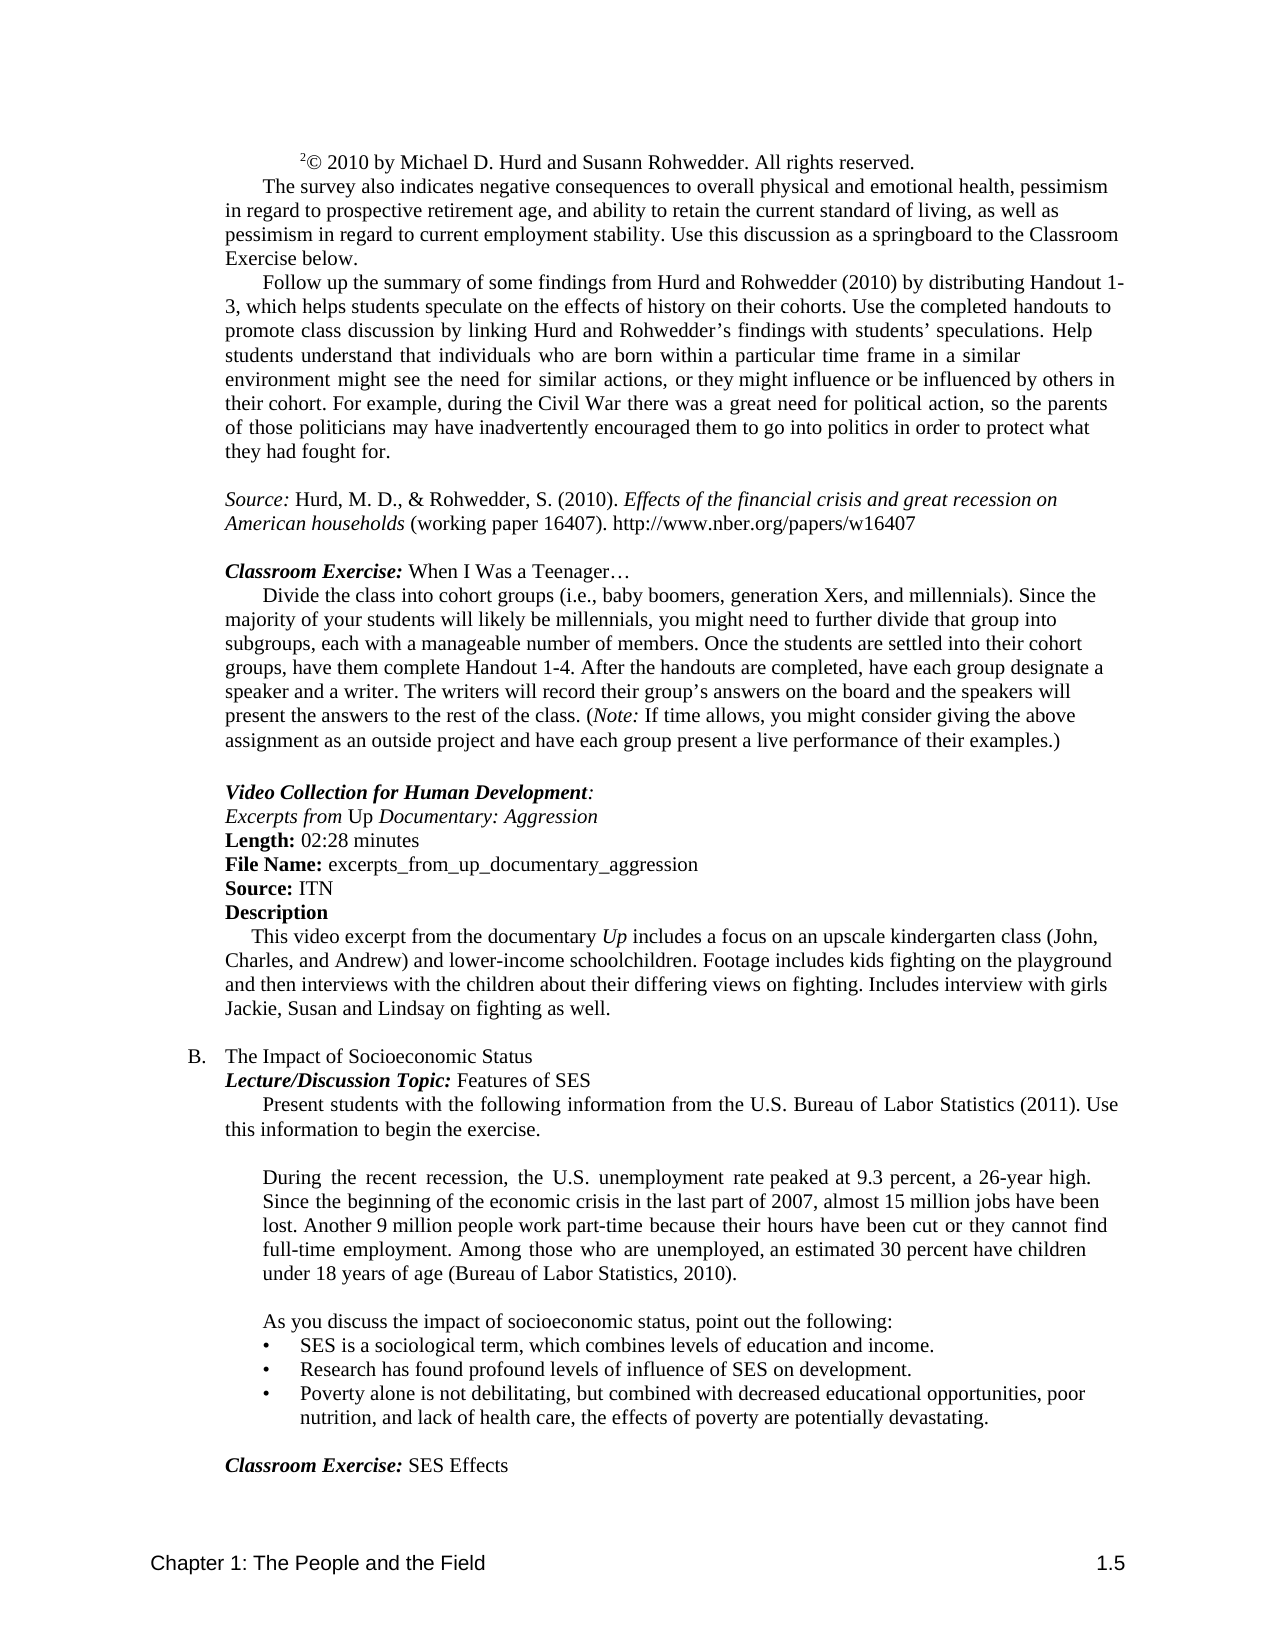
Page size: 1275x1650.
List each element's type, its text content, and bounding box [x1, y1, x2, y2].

text Video Collection for Human Development: [225, 779, 1125, 804]
text As you discuss the impact of socioeconomic status, point out the following: [150, 1309, 1125, 1333]
text Classroom Exercise: SES Effects [150, 1453, 1125, 1477]
text The survey also indicates negative consequences to overall physical and emotional health, pessimism in regard to prospective retirement age, and ability to retain the current standard of living, as well as pessimism in regard to current employment stability. Use this discussion as a springboard to the Classroom Exercise below. [150, 174, 1125, 270]
text Description [225, 900, 1125, 924]
text Classroom Exercise: When I Was a Teenager… [150, 559, 1125, 583]
text Excerpts from Up Documentary: Aggression [150, 804, 1125, 828]
text During the recent recession, the U.S. unemployment rate peaked at 9.3 percent, a 26-year high. Since the beginning of the economic crisis in the last part of 2007, almost 15 million jobs have been lost. Another 9 million people work part-time because their hours have been cut or they cannot find full-time employment. Among those who are unemployed, an estimated 30 percent have children under 18 years of age (Bureau of Labor Statistics, 2010). [150, 1164, 1125, 1285]
text This video excerpt from the documentary Up includes a focus on an upscale kindergarten class (John, Charles, and Andrew) and lower-income schoolchildren. Footage includes kids fighting on the playground and then interviews with the children about their differing views on fighting. Includes interview with girls Jackie, Susan and Lindsay on fighting as well. [225, 924, 1125, 1020]
text Length: 02:28 minutes [225, 828, 1125, 852]
text 2© 2010 by Michael D. Hurd and Susann Rohwedder. All rights reserved. [300, 150, 1125, 174]
text • Poverty alone is not debilitating, but combined with decreased educational opportunities, poor nutrition, and lack of health care, the effects of poverty are potentially devastating. [150, 1381, 1125, 1429]
text Source: Hurd, M. D., & Rohwedder, S. (2010). Effects of the financial crisis and great recession on American households (working paper 16407). http://www.nber.org/papers/w16407 [225, 487, 1125, 535]
text • Research has found profound levels of influence of SES on development. [150, 1357, 1125, 1381]
text Divide the class into cohort groups (i.e., baby boomers, generation Xers, and millennials). Since the majority of your students will likely be millennials, you might need to further divide that group into subgroups, each with a manageable number of members. Once the students are settled into their cohort groups, have them complete Handout 1-4. After the handouts are completed, have each group designate a speaker and a writer. The writers will record their group’s answers on the board and the speakers will present the answers to the rest of the class. (Note: If time allows, you might consider giving the above assignment as an outside project and have each group present a live performance of their examples.) [150, 583, 1125, 752]
text Follow up the summary of some findings from Hurd and Rohwedder (2010) by distributing Handout 1-3, which helps students speculate on the effects of history on their cohorts. Use the completed handouts to promote class discussion by linking Hurd and Rohwedder’s findings with students’ speculations. Help students understand that individuals who are born within a particular time frame in a similar environment might see the need for similar actions, or they might influence or be influenced by others in their cohort. For example, during the Civil War there was a great need for political action, so the parents of those politicians may have inadvertently encouraged them to go into politics in order to protect what they had fought for. [150, 270, 1125, 463]
text Source: ITN [225, 876, 1125, 900]
text • SES is a sociological term, which combines levels of education and income. [150, 1333, 1125, 1357]
text File Name: excerpts_from_up_documentary_aggression [225, 852, 1125, 876]
text Present students with the following information from the U.S. Bureau of Labor Statistics (2011). Use this information to begin the exercise. [150, 1092, 1125, 1141]
text Lecture/Discussion Topic: Features of SES [150, 1068, 1125, 1092]
text B. The Impact of Socioeconomic Status [150, 1044, 1125, 1068]
